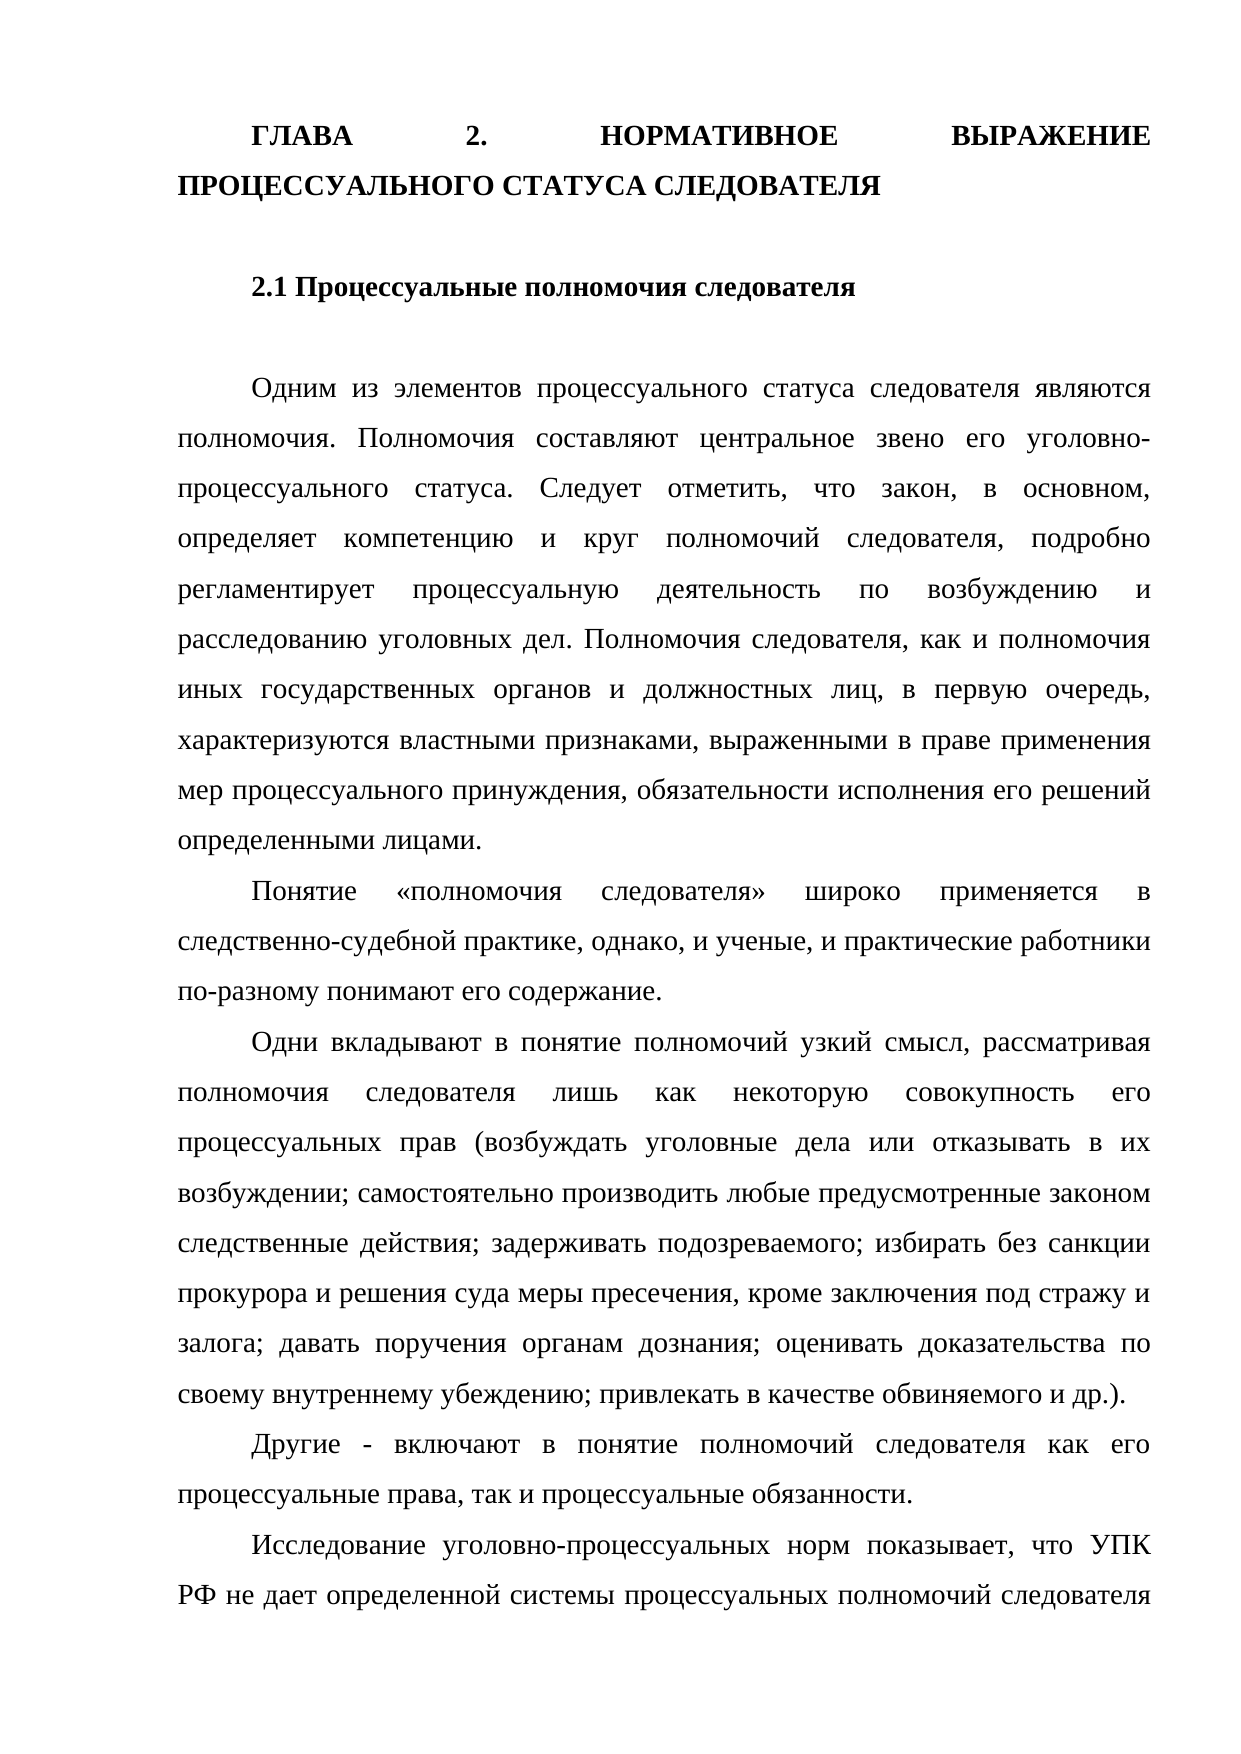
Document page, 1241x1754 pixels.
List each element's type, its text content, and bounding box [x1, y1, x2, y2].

text Одним из элементов процессуального статуса следователя являются полномочия. Полномочия составляют центральное звено его уголовно-процессуального статуса. Следует отметить, что закон, в основном, определяет компетенцию и круг полномочий следователя, подробно регламентирует процессуальную деятельность по возбуждению и расследованию уголовных дел. Полномочия следователя, как и полномочия иных государственных органов и должностных лиц, в первую очередь, характеризуются властными признаками, выраженными в праве применения мер процессуального принуждения, обязательности исполнения его решений определенными лицами. [177, 370, 1152, 856]
text Одни вкладывают в понятие полномочий узкий смысл, рассматривая полномочия следователя лишь как некоторую совокупность его процессуальных прав (возбуждать уголовные дела или отказывать в их возбуждении; самостоятельно производить любые предусмотренные законом следственные действия; задерживать подозреваемого; избирать без санкции прокурора и решения суда меры пресечения, кроме заключения под стражу и залога; давать поручения органам дознания; оценивать доказательства по своему внутреннему убеждению; привлекать в качестве обвиняемого и др.). [177, 1024, 1152, 1409]
text 2.1 Процессуальные полномочия следователя [177, 269, 1152, 303]
text Другие - включают в понятие полномочий следователя как его процессуальные права, так и процессуальные обязанности. [177, 1426, 1152, 1510]
text Понятие «полномочия следователя» широко применяется в следственно-судебной практике, однако, и ученые, и практические работники по-разному понимают его содержание. [177, 873, 1152, 1007]
text ГЛАВА 2. Нормативное выражение процессуального статуса следователя [177, 118, 1152, 202]
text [177, 1527, 1152, 1611]
